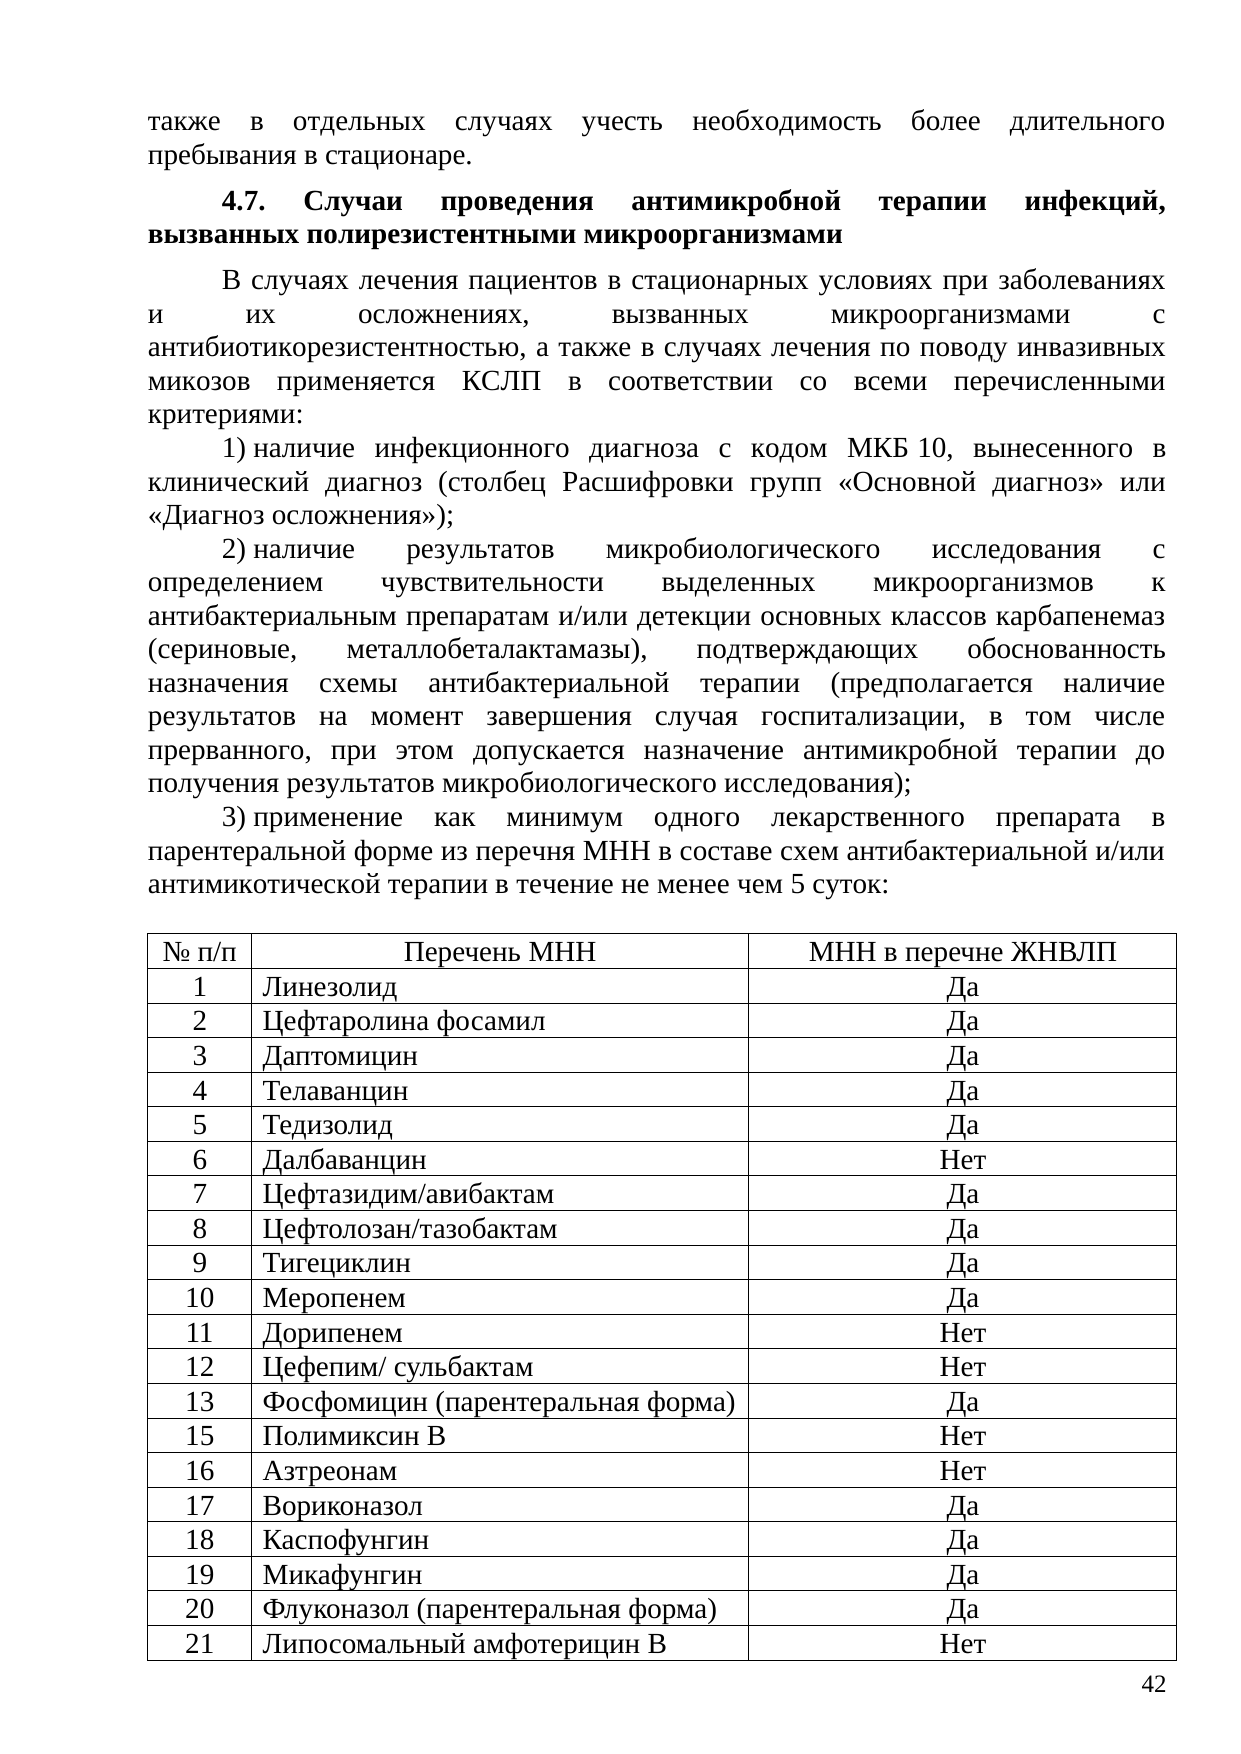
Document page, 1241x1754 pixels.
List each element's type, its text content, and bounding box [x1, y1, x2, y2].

table_cell Фосфомицин (парентеральная форма) [252, 1384, 748, 1417]
table_cell 7 [148, 1176, 251, 1210]
table_cell Нет [749, 1142, 1176, 1175]
list В случаях лечения пациентов в стационарных условиях при заболеваниях и их осложнениях, вызванных микроорганизмами с антибиотикорезистентностью, а также в случаях лечения по поводу инвазивных микозов применяется КСЛП в соответствии со всеми перечисленными критериями: [148, 262, 1166, 430]
table_cell 5 [148, 1107, 251, 1141]
table_cell 16 [148, 1453, 251, 1487]
table_header № п/п [148, 934, 251, 968]
table_cell Да [749, 1107, 1176, 1141]
table_cell 21 [148, 1626, 251, 1659]
table_cell Даптомицин [252, 1038, 748, 1072]
table_cell Полимиксин В [252, 1419, 748, 1452]
list 3) применение как минимум одного лекарственного препарата в парентеральной форме из перечня МНН в составе схем антибактериальной и/или антимикотической терапии в течение не менее чем 5 суток: [148, 799, 1166, 900]
table_cell Нет [749, 1626, 1176, 1659]
list 2) наличие результатов микробиологического исследования с определением чувствительности выделенных микроорганизмов к антибактериальным препаратам и/или детекции основных классов карбапенемаз (сериновые, металлобеталактамазы), подтверждающих обоснованность назначения схемы антибактериальной терапии (предполагается наличие результатов на момент завершения случая госпитализации, в том числе прерванного, при этом допускается назначение антимикробной терапии до получения результатов микробиологического исследования); [148, 531, 1166, 799]
table_cell Флуконазол (парентеральная форма) [252, 1591, 748, 1625]
table_cell 12 [148, 1349, 251, 1383]
table_cell Да [749, 1591, 1176, 1625]
table_cell Азтреонам [252, 1453, 748, 1487]
table_cell Да [749, 1280, 1176, 1314]
table_cell Да [749, 1004, 1176, 1037]
table_cell Липосомальный амфотерицин В [252, 1626, 748, 1659]
table_cell Да [749, 1073, 1176, 1106]
table_cell Да [749, 969, 1176, 1002]
table_cell Нет [749, 1315, 1176, 1348]
table_cell Да [749, 1488, 1176, 1521]
table_cell Цефепим/ сульбактам [252, 1349, 748, 1383]
table_cell 1 [148, 969, 251, 1002]
table_cell 19 [148, 1557, 251, 1590]
table_cell Телаванцин [252, 1073, 748, 1106]
table_cell Да [749, 1522, 1176, 1556]
table_cell Да [749, 1176, 1176, 1210]
table_cell 17 [148, 1488, 251, 1521]
table_cell Да [749, 1038, 1176, 1072]
table_cell 3 [148, 1038, 251, 1072]
subtitle 4.7. Случаи проведения антимикробной терапии инфекций, вызванных полирезистентными микроорганизмами [148, 183, 1166, 250]
table_cell 8 [148, 1211, 251, 1244]
table_cell Цефтолозан/тазобактам [252, 1211, 748, 1244]
table_cell Да [749, 1211, 1176, 1244]
table_cell 18 [148, 1522, 251, 1556]
table_cell 2 [148, 1004, 251, 1037]
table_header МНН в перечне ЖНВЛП [749, 934, 1176, 968]
table_cell Нет [749, 1419, 1176, 1452]
table_header Перечень МНН [252, 934, 748, 968]
table_cell Нет [749, 1349, 1176, 1383]
table_cell Да [749, 1557, 1176, 1590]
table_cell Да [749, 1246, 1176, 1279]
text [148, 103, 1166, 170]
table_cell Каспофунгин [252, 1522, 748, 1556]
table_cell 15 [148, 1419, 251, 1452]
table_cell Тигециклин [252, 1246, 748, 1279]
table_cell 4 [148, 1073, 251, 1106]
table_cell Микафунгин [252, 1557, 748, 1590]
table_cell Меропенем [252, 1280, 748, 1314]
table_cell 13 [148, 1384, 251, 1417]
table_cell 20 [148, 1591, 251, 1625]
list 1) наличие инфекционного диагноза с кодом МКБ 10, вынесенного в клинический диагноз (столбец Расшифровки групп «Основной диагноз» или «Диагноз осложнения»); [148, 430, 1166, 531]
table_cell 9 [148, 1246, 251, 1279]
table_cell Тедизолид [252, 1107, 748, 1141]
table_cell Цефтазидим/авибактам [252, 1176, 748, 1210]
table_cell Вориконазол [252, 1488, 748, 1521]
table_cell Цефтаролина фосамил [252, 1004, 748, 1037]
table_cell Далбаванцин [252, 1142, 748, 1175]
table_cell Линезолид [252, 969, 748, 1002]
table_cell Дорипенем [252, 1315, 748, 1348]
table_cell 10 [148, 1280, 251, 1314]
table_cell Нет [749, 1453, 1176, 1487]
table_cell Да [749, 1384, 1176, 1417]
table_cell 11 [148, 1315, 251, 1348]
table_cell 6 [148, 1142, 251, 1175]
